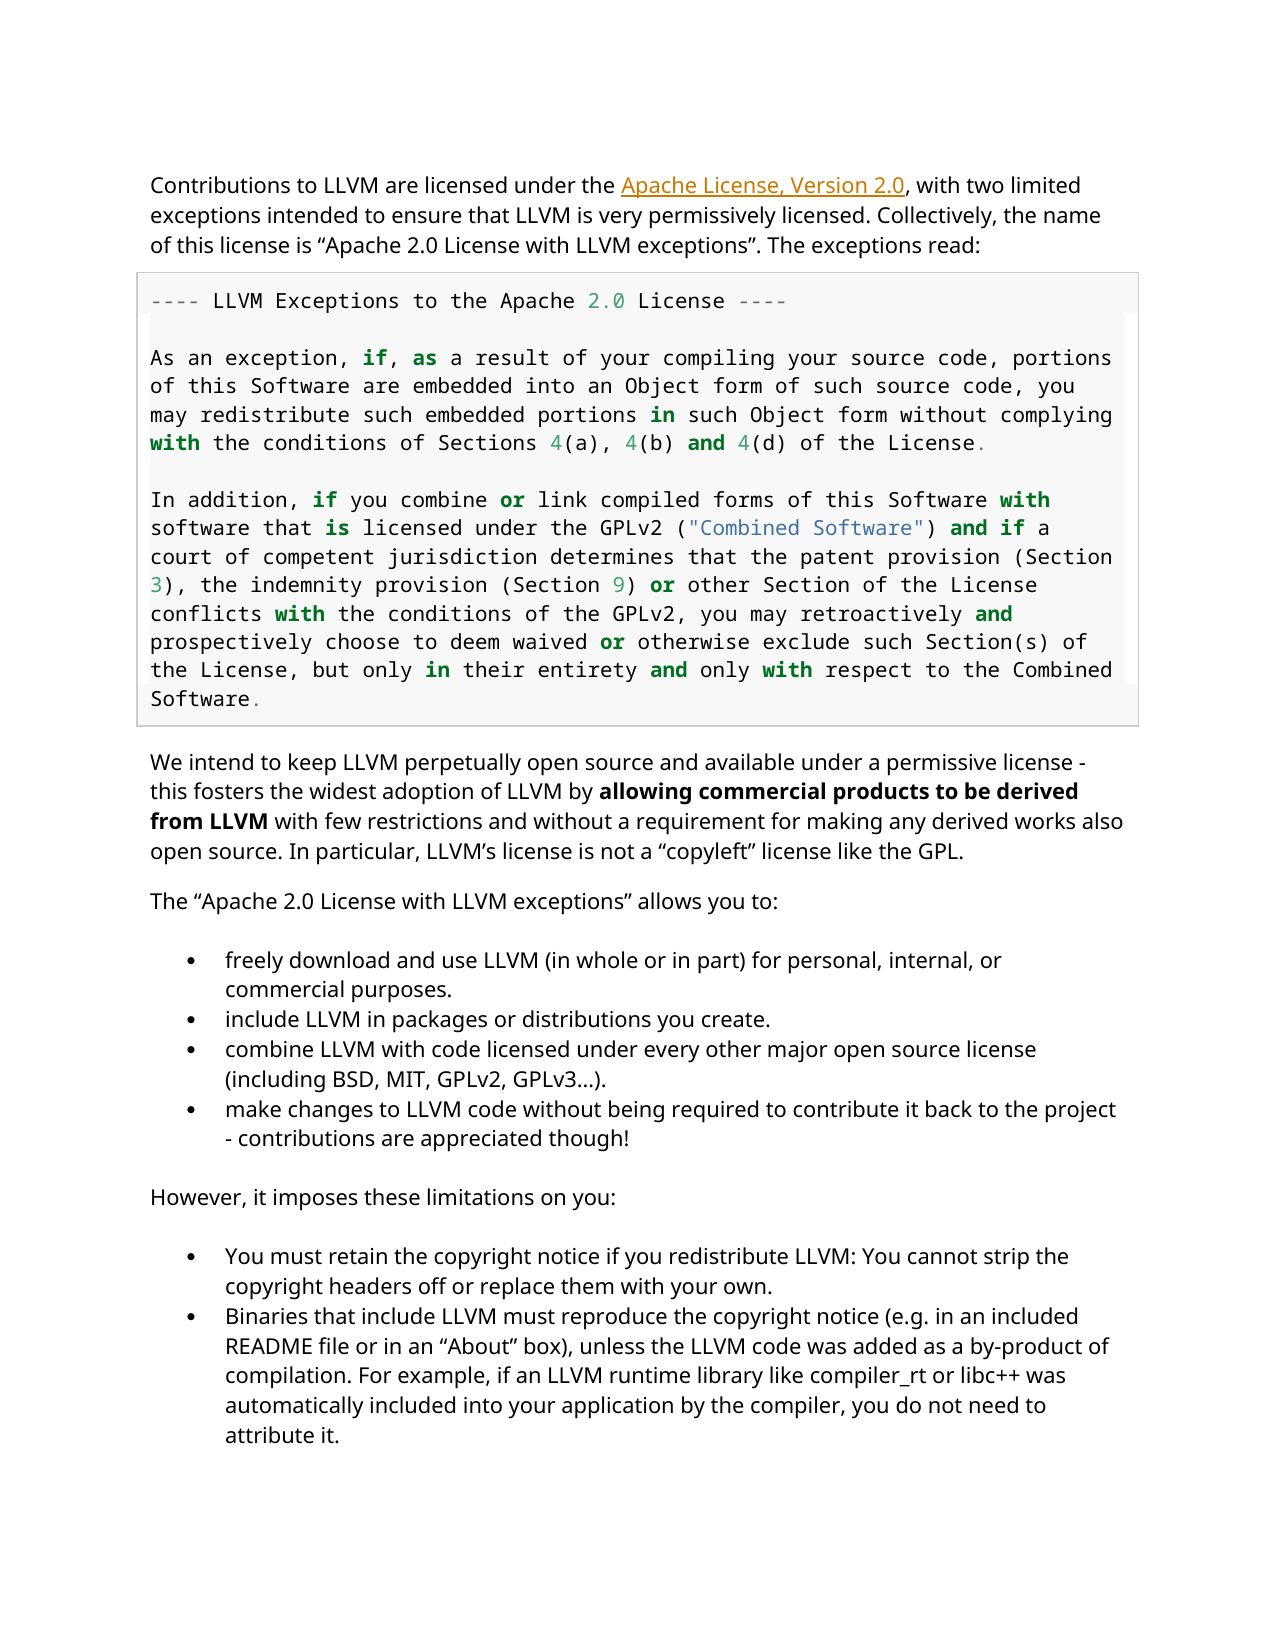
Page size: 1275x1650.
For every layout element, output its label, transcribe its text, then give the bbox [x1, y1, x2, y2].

text ---- LLVM Exceptions to the Apache 2.0 License ---- [138, 273, 1138, 314]
text may redistribute such embedded portions in such Object form without complying [150, 400, 1125, 428]
text prospectively choose to deem waived or otherwise exclude such Section(s) of [150, 627, 1125, 656]
text the License, but only in their entirety and only with respect to the Combined [150, 656, 1125, 670]
list Binaries that include LLVM must reproduce the copyright notice (e.g. in an included README file or in an “About” box), unless the LLVM code was added as a by-product of compilation. For example, if an LLVM runtime library like compiler_rt or libc++ was automatically included into your application by the compiler, you do not need to attribute it. [187, 1301, 1125, 1450]
text conflicts with the conditions of the GPLv2, you may retroactively and [150, 599, 1125, 627]
text Software. [138, 670, 1138, 725]
text with the conditions of Sections 4(a), 4(b) and 4(d) of the License. [150, 428, 1125, 457]
text 3), the indemnity provision (Section 9) or other Section of the License [150, 570, 1125, 599]
list freely download and use LLVM (in whole or in part) for personal, internal, or commercial purposes. [187, 945, 1125, 1004]
text of this Software are embedded into an Object form of such source code, you [150, 371, 1125, 400]
text Contributions to LLVM are licensed under the Apache License, Version 2.0, with two limited exceptions intended to ensure that LLVM is very permissively licensed. Collectively, the name of this license is “Apache 2.0 License with LLVM exceptions”. The exceptions read: [150, 170, 1125, 259]
list combine LLVM with code licensed under every other major open source license (including BSD, MIT, GPLv2, GPLv3…). [187, 1034, 1125, 1094]
list You must retain the copyright notice if you redistribute LLVM: You cannot strip the copyright headers off or replace them with your own. [187, 1241, 1125, 1301]
list make changes to LLVM code without being required to contribute it back to the project - contributions are appreciated though! [187, 1094, 1125, 1153]
text court of competent jurisdiction determines that the patent provision (Section [150, 542, 1125, 570]
text The “Apache 2.0 License with LLVM exceptions” allows you to: [150, 886, 1125, 916]
text We intend to keep LLVM perpetually open source and available under a permissive license - this fosters the widest adoption of LLVM by allowing commercial products to be derived from LLVM with few restrictions and without a requirement for making any derived works also open source. In particular, LLVM’s license is not a “copyleft” license like the GPL. [150, 747, 1125, 866]
text As an exception, if, as a result of your compiling your source code, portions [150, 343, 1125, 371]
text software that is licensed under the GPLv2 ("Combined Software") and if a [150, 513, 1125, 542]
text In addition, if you combine or link compiled forms of this Software with [150, 485, 1125, 513]
text However, it imposes these limitations on you: [150, 1182, 1125, 1212]
list include LLVM in packages or distributions you create. [187, 1004, 1125, 1034]
